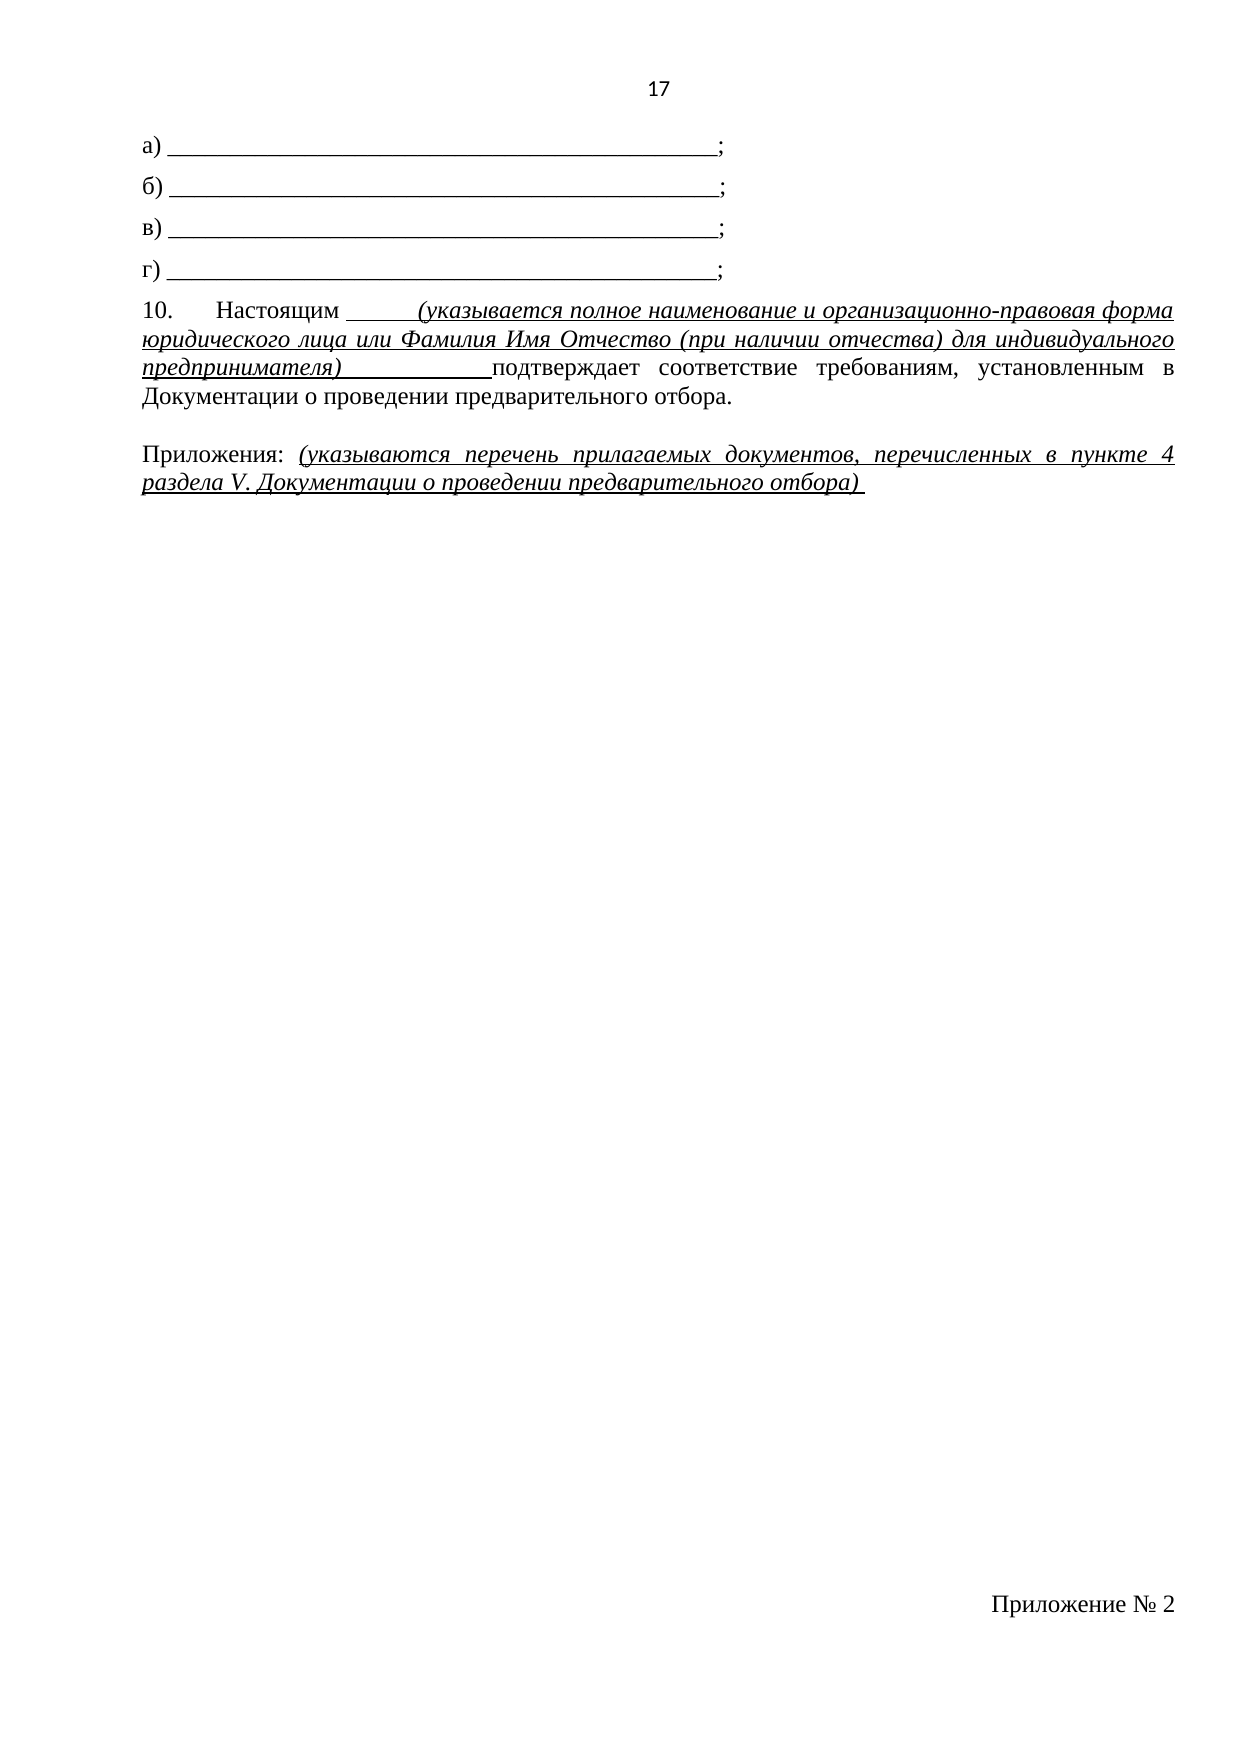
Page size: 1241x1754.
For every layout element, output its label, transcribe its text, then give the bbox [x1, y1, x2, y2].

list Настоящим (указывается полное наименование и организационно-правовая форма юридического лица или Фамилия Имя Отчество (при наличии отчества) для индивидуального предпринимателя) подтверждает соответствие требованиям, установленным в Документации о проведении предварительного отбора. [142, 350, 1175, 410]
text г) ____________________________________________; [142, 254, 1175, 282]
text Приложение № 2 [142, 1589, 1175, 1617]
text а) ____________________________________________; [142, 130, 1175, 159]
text б) ____________________________________________; [142, 171, 1175, 200]
text Приложения: (указываются перечень прилагаемых документов, перечисленных в пункте 4 раздела V. Документации о проведении предварительного отбора) [142, 439, 1175, 496]
text в) ____________________________________________; [142, 212, 1175, 241]
list Настоящим (указывается полное наименование и организационно-правовая форма юридического лица или Фамилия Имя Отчество (при наличии отчества) для индивидуального предпринимателя) подтверждает соответствие требованиям, установленным в Документации о проведении предварительного отбора. [142, 295, 1175, 349]
